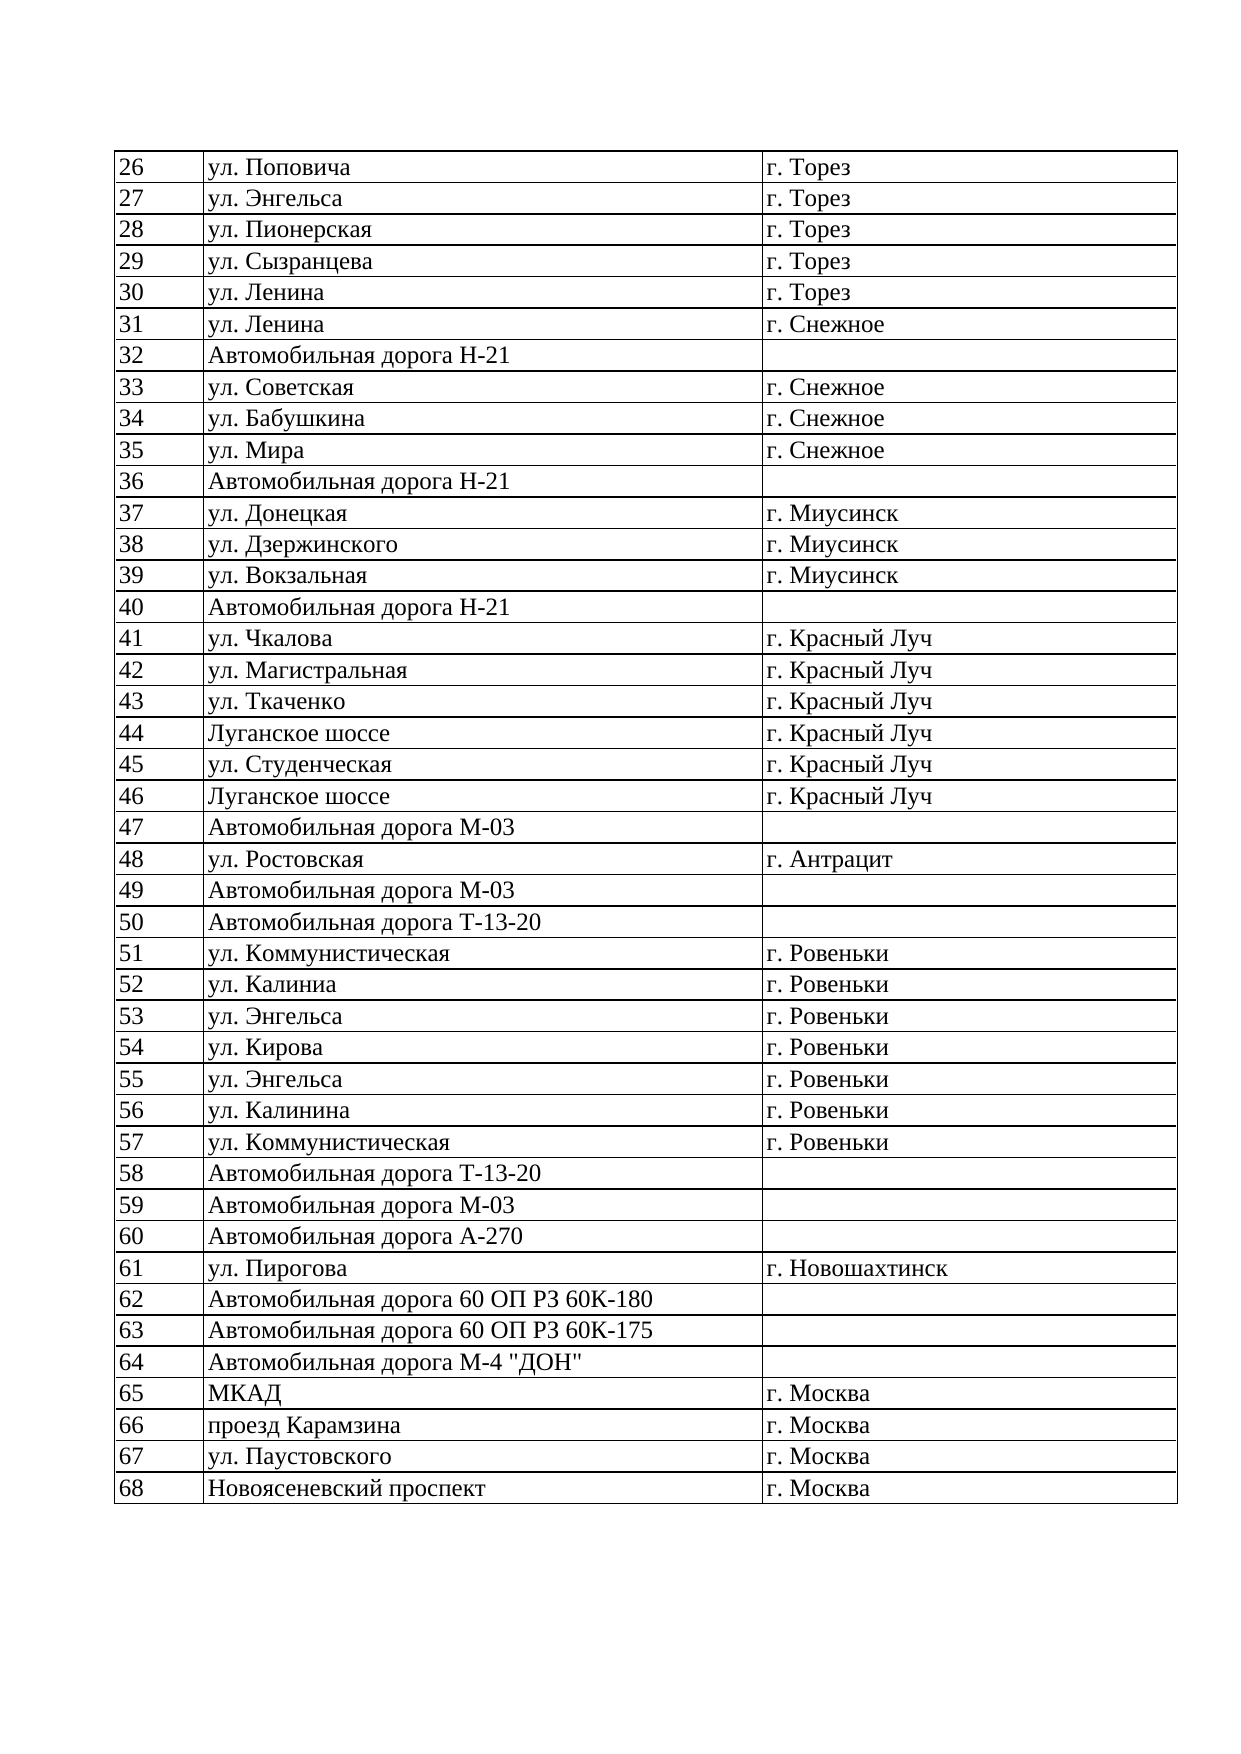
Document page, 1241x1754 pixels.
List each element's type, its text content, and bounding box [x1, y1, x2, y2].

table_cell 40 [115, 591, 203, 622]
table_cell 39 [115, 560, 203, 590]
table_cell г. Москва [763, 1408, 1177, 1440]
table_cell Автомобильная дорога Н-21 [204, 340, 762, 370]
table_cell 36 [115, 466, 203, 496]
table_cell 54 [115, 1032, 203, 1062]
table_cell 60 [115, 1221, 203, 1251]
table_cell ул. Бабушкина [204, 403, 762, 433]
table_cell МКАД [204, 1378, 762, 1408]
table_cell ул. Чкалова [204, 623, 762, 653]
table_cell г. Красный Луч [763, 653, 1177, 685]
table_cell Автомобильная дорога М-03 [204, 875, 762, 905]
table_cell 48 [115, 843, 203, 873]
table_cell ул. Студенческая [204, 749, 762, 779]
table_cell 61 [115, 1252, 203, 1282]
table_cell ул. Энгельса [204, 183, 762, 213]
table_cell ул. Вокзальная [204, 561, 762, 590]
table_cell Автомобильная дорога М-03 [204, 1190, 762, 1219]
table_cell ул. Донецкая [204, 498, 762, 527]
table_cell [763, 1345, 1177, 1377]
table_cell ул. Поповича [204, 152, 762, 181]
table_cell г. Красный Луч [763, 716, 1177, 748]
table_cell 63 [115, 1315, 203, 1345]
table_cell г. Снежное [763, 433, 1177, 464]
table_cell 43 [115, 686, 203, 716]
table_cell 65 [115, 1378, 203, 1408]
table_cell 51 [115, 938, 203, 968]
table_cell ул. Энгельса [204, 1001, 762, 1031]
table_cell 26 [115, 152, 203, 181]
table_cell г. Москва [763, 1471, 1177, 1503]
table_cell ул. Кирова [204, 1032, 762, 1062]
table_cell Луганское шоссе [204, 781, 762, 811]
table_cell ул. Энгельса [204, 1064, 762, 1094]
table_cell г. Миусинск [763, 559, 1177, 590]
table_cell 59 [115, 1189, 203, 1219]
table_cell 55 [115, 1063, 203, 1094]
table_cell ул. Паустовского [204, 1441, 762, 1471]
table_cell [763, 811, 1177, 842]
table_cell 56 [115, 1095, 203, 1125]
table_cell 35 [115, 434, 203, 464]
table_cell ул. Ростовская [204, 844, 762, 873]
table_cell 45 [115, 749, 203, 779]
table_cell 68 [115, 1472, 203, 1503]
table_cell [763, 465, 1177, 496]
table_cell [763, 590, 1177, 622]
table_cell ул. Сызранцева [204, 246, 762, 276]
table_cell Автомобильная дорога Т-13-20 [204, 1158, 762, 1188]
table_cell г. Миусинск [763, 528, 1177, 559]
table_cell 30 [115, 277, 203, 307]
table_cell Автомобильная дорога 60 ОП РЗ 60К-180 [204, 1284, 762, 1314]
table_cell [763, 1283, 1177, 1314]
table_cell г. Ровеньки [763, 1031, 1177, 1062]
table_cell 52 [115, 969, 203, 999]
table_cell ул. Советская [204, 372, 762, 402]
table_cell 50 [115, 906, 203, 936]
table_cell ул. Калиниа [204, 970, 762, 999]
table_cell 62 [115, 1284, 203, 1314]
table_cell г. Антрацит [763, 842, 1177, 873]
table_cell 27 [115, 183, 203, 213]
table_cell ул. Ленина [204, 309, 762, 339]
table_cell 44 [115, 717, 203, 748]
table_cell 38 [115, 529, 203, 559]
table_cell 41 [115, 623, 203, 653]
table_cell проезд Карамзина [204, 1410, 762, 1440]
table_cell Автомобильная дорога 60 ОП РЗ 60К-175 [204, 1316, 762, 1345]
table_cell г. Торез [763, 244, 1177, 276]
table_cell г. Ровеньки [763, 1094, 1177, 1125]
table_cell ул. Калинина [204, 1095, 762, 1125]
table_cell [763, 339, 1177, 370]
table_cell 64 [115, 1346, 203, 1377]
table_cell г. Красный Луч [763, 779, 1177, 811]
table_cell г. Торез [763, 213, 1177, 244]
table_cell г. Ровеньки [763, 968, 1177, 999]
table_cell [763, 1188, 1177, 1219]
table_cell 66 [115, 1409, 203, 1440]
table_cell 58 [115, 1158, 203, 1188]
table_cell г. Торез [763, 152, 1177, 181]
table_cell г. Красный Луч [763, 748, 1177, 779]
table_cell г. Москва [763, 1440, 1177, 1471]
table_cell [763, 905, 1177, 936]
table_cell г. Ровеньки [763, 1125, 1177, 1157]
table_cell г. Красный Луч [763, 622, 1177, 653]
table_cell ул. Дзержинского [204, 529, 762, 559]
table_cell Новоясеневский проспект [204, 1473, 762, 1503]
table_cell 42 [115, 654, 203, 685]
table_cell 57 [115, 1126, 203, 1157]
table_cell 28 [115, 214, 203, 244]
table_cell г. Ровеньки [763, 999, 1177, 1031]
table_cell ул. Коммунистическая [204, 938, 762, 968]
table_cell Автомобильная дорога М-4 "ДОН" [204, 1347, 762, 1377]
table_cell ул. Коммунистическая [204, 1127, 762, 1157]
table_cell г. Ровеньки [763, 1062, 1177, 1094]
table_cell ул. Пирогова [204, 1253, 762, 1282]
table_cell 47 [115, 812, 203, 842]
table_cell [763, 1157, 1177, 1188]
table_cell г. Новошахтинск [763, 1251, 1177, 1282]
table_cell г. Снежное [763, 307, 1177, 339]
table_cell 37 [115, 497, 203, 527]
table_cell [763, 1314, 1177, 1345]
table_cell ул. Магистральная [204, 655, 762, 685]
table_cell Автомобильная дорога Н-21 [204, 466, 762, 496]
table_cell г. Торез [763, 276, 1177, 307]
table_cell Автомобильная дорога Н-21 [204, 592, 762, 622]
table_cell ул. Ленина [204, 277, 762, 307]
table_cell г. Москва [763, 1377, 1177, 1408]
table_cell г. Миусинск [763, 496, 1177, 527]
table_cell 34 [115, 403, 203, 433]
table_cell 33 [115, 371, 203, 402]
table_cell г. Снежное [763, 370, 1177, 402]
table_cell 31 [115, 308, 203, 339]
table_cell 46 [115, 780, 203, 811]
table_cell г. Торез [763, 181, 1177, 213]
table_cell Автомобильная дорога Т-13-20 [204, 907, 762, 936]
table_cell 32 [115, 340, 203, 370]
table_cell Луганское шоссе [204, 718, 762, 748]
table_cell 67 [115, 1441, 203, 1471]
table_cell Автомобильная дорога М-03 [204, 812, 762, 842]
table_cell г. Снежное [763, 402, 1177, 433]
table_cell ул. Пионерская [204, 215, 762, 244]
table_cell г. Ровеньки [763, 936, 1177, 968]
table_cell Автомобильная дорога А-270 [204, 1221, 762, 1251]
table_cell г. Красный Луч [763, 685, 1177, 716]
table_cell [763, 874, 1177, 905]
table_cell 53 [115, 1000, 203, 1031]
table_cell 49 [115, 875, 203, 905]
table_cell 29 [115, 245, 203, 276]
table_cell ул. Мира [204, 435, 762, 464]
table_cell ул. Ткаченко [204, 686, 762, 716]
table_cell [763, 1220, 1177, 1251]
